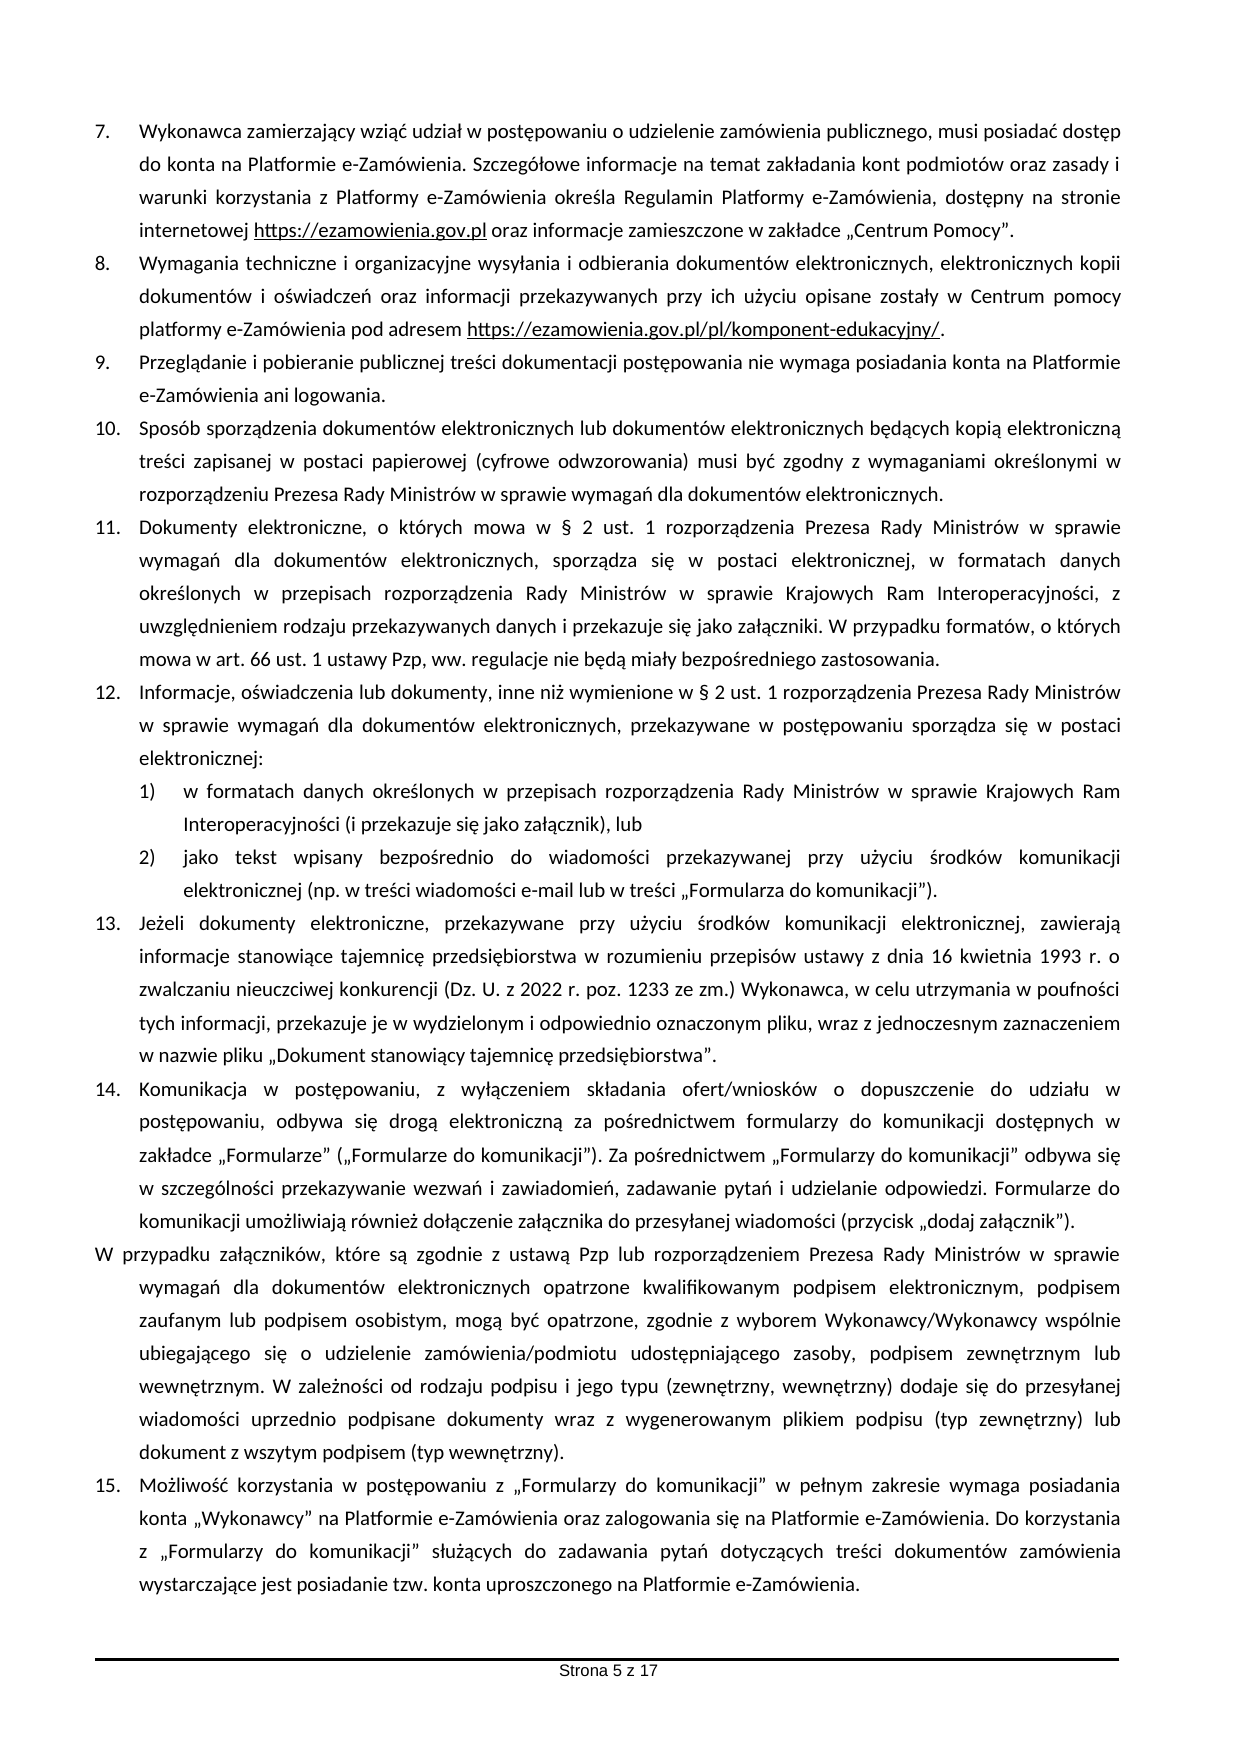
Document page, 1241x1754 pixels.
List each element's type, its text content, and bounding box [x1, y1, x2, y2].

list w formatach danych określonych w przepisach rozporządzenia Rady Ministrów w sprawie Krajowych Ram Interoperacyjności (i przekazuje się jako załącznik), lub [139, 778, 1122, 837]
list Wykonawca zamierzający wziąć udział w postępowaniu o udzielenie zamówienia publicznego, musi posiadać dostęp do konta na Platformie e-Zamówienia. Szczegółowe informacje na temat zakładania kont podmiotów oraz zasady i warunki korzystania z Platformy e-Zamówienia określa Regulamin Platformy e-Zamówienia, dostępny na stronie internetowej https://ezamowienia.gov.pl oraz informacje zamieszczone w zakładce „Centrum Pomocy”. [94, 118, 1122, 243]
text W przypadku załączników, które są zgodnie z ustawą Pzp lub rozporządzeniem Prezesa Rady Ministrów w sprawie wymagań dla dokumentów elektronicznych opatrzone kwalifikowanym podpisem elektronicznym, podpisem zaufanym lub podpisem osobistym, mogą być opatrzone, zgodnie z wyborem Wykonawcy/Wykonawcy wspólnie ubiegającego się o udzielenie zamówienia/podmiotu udostępniającego zasoby, podpisem zewnętrznym lub wewnętrznym. W zależności od rodzaju podpisu i jego typu (zewnętrzny, wewnętrzny) dodaje się do przesyłanej wiadomości uprzednio podpisane dokumenty wraz z wygenerowanym plikiem podpisu (typ zewnętrzny) lub dokument z wszytym podpisem (typ wewnętrzny). [94, 1241, 1122, 1464]
list Wymagania techniczne i organizacyjne wysyłania i odbierania dokumentów elektronicznych, elektronicznych kopii dokumentów i oświadczeń oraz informacji przekazywanych przy ich użyciu opisane zostały w Centrum pomocy platformy e-Zamówienia pod adresem https://ezamowienia.gov.pl/pl/komponent-edukacyjny/. [94, 250, 1122, 342]
list Możliwość korzystania w postępowaniu z „Formularzy do komunikacji” w pełnym zakresie wymaga posiadania konta „Wykonawcy” na Platformie e-Zamówienia oraz zalogowania się na Platformie e-Zamówienia. Do korzystania z „Formularzy do komunikacji” służących do zadawania pytań dotyczących treści dokumentów zamówienia wystarczające jest posiadanie tzw. konta uproszczonego na Platformie e-Zamówienia. [94, 1472, 1122, 1596]
list Dokumenty elektroniczne, o których mowa w § 2 ust. 1 rozporządzenia Prezesa Rady Ministrów w sprawie wymagań dla dokumentów elektronicznych, sporządza się w postaci elektronicznej, w formatach danych określonych w przepisach rozporządzenia Rady Ministrów w sprawie Krajowych Ram Interoperacyjności, z uwzględnieniem rodzaju przekazywanych danych i przekazuje się jako załączniki. W przypadku formatów, o których mowa w art. 66 ust. 1 ustawy Pzp, ww. regulacje nie będą miały bezpośredniego zastosowania. [94, 514, 1122, 672]
list Komunikacja w postępowaniu, z wyłączeniem składania ofert/wniosków o dopuszczenie do udziału w postępowaniu, odbywa się drogą elektroniczną za pośrednictwem formularzy do komunikacji dostępnych w zakładce „Formularze” („Formularze do komunikacji”). Za pośrednictwem „Formularzy do komunikacji” odbywa się w szczególności przekazywanie wezwań i zawiadomień, zadawanie pytań i udzielanie odpowiedzi. Formularze do komunikacji umożliwiają również dołączenie załącznika do przesyłanej wiadomości (przycisk „dodaj załącznik”). [94, 1076, 1122, 1233]
list Informacje, oświadczenia lub dokumenty, inne niż wymienione w § 2 ust. 1 rozporządzenia Prezesa Rady Ministrów w sprawie wymagań dla dokumentów elektronicznych, przekazywane w postępowaniu sporządza się w postaci elektronicznej: [94, 679, 1122, 771]
list jako tekst wpisany bezpośrednio do wiadomości przekazywanej przy użyciu środków komunikacji elektronicznej (np. w treści wiadomości e-mail lub w treści „Formularza do komunikacji”). [139, 844, 1122, 903]
list Przeglądanie i pobieranie publicznej treści dokumentacji postępowania nie wymaga posiadania konta na Platformie e-Zamówienia ani logowania. [94, 349, 1122, 408]
list Sposób sporządzenia dokumentów elektronicznych lub dokumentów elektronicznych będących kopią elektroniczną treści zapisanej w postaci papierowej (cyfrowe odwzorowania) musi być zgodny z wymaganiami określonymi w rozporządzeniu Prezesa Rady Ministrów w sprawie wymagań dla dokumentów elektronicznych. [94, 415, 1122, 507]
list Jeżeli dokumenty elektroniczne, przekazywane przy użyciu środków komunikacji elektronicznej, zawierają informacje stanowiące tajemnicę przedsiębiorstwa w rozumieniu przepisów ustawy z dnia 16 kwietnia 1993 r. o zwalczaniu nieuczciwej konkurencji (Dz. U. z 2022 r. poz. 1233 ze zm.) Wykonawca, w celu utrzymania w poufności tych informacji, przekazuje je w wydzielonym i odpowiednio oznaczonym pliku, wraz z jednoczesnym zaznaczeniem w nazwie pliku „Dokument stanowiący tajemnicę przedsiębiorstwa”. [94, 911, 1122, 1068]
